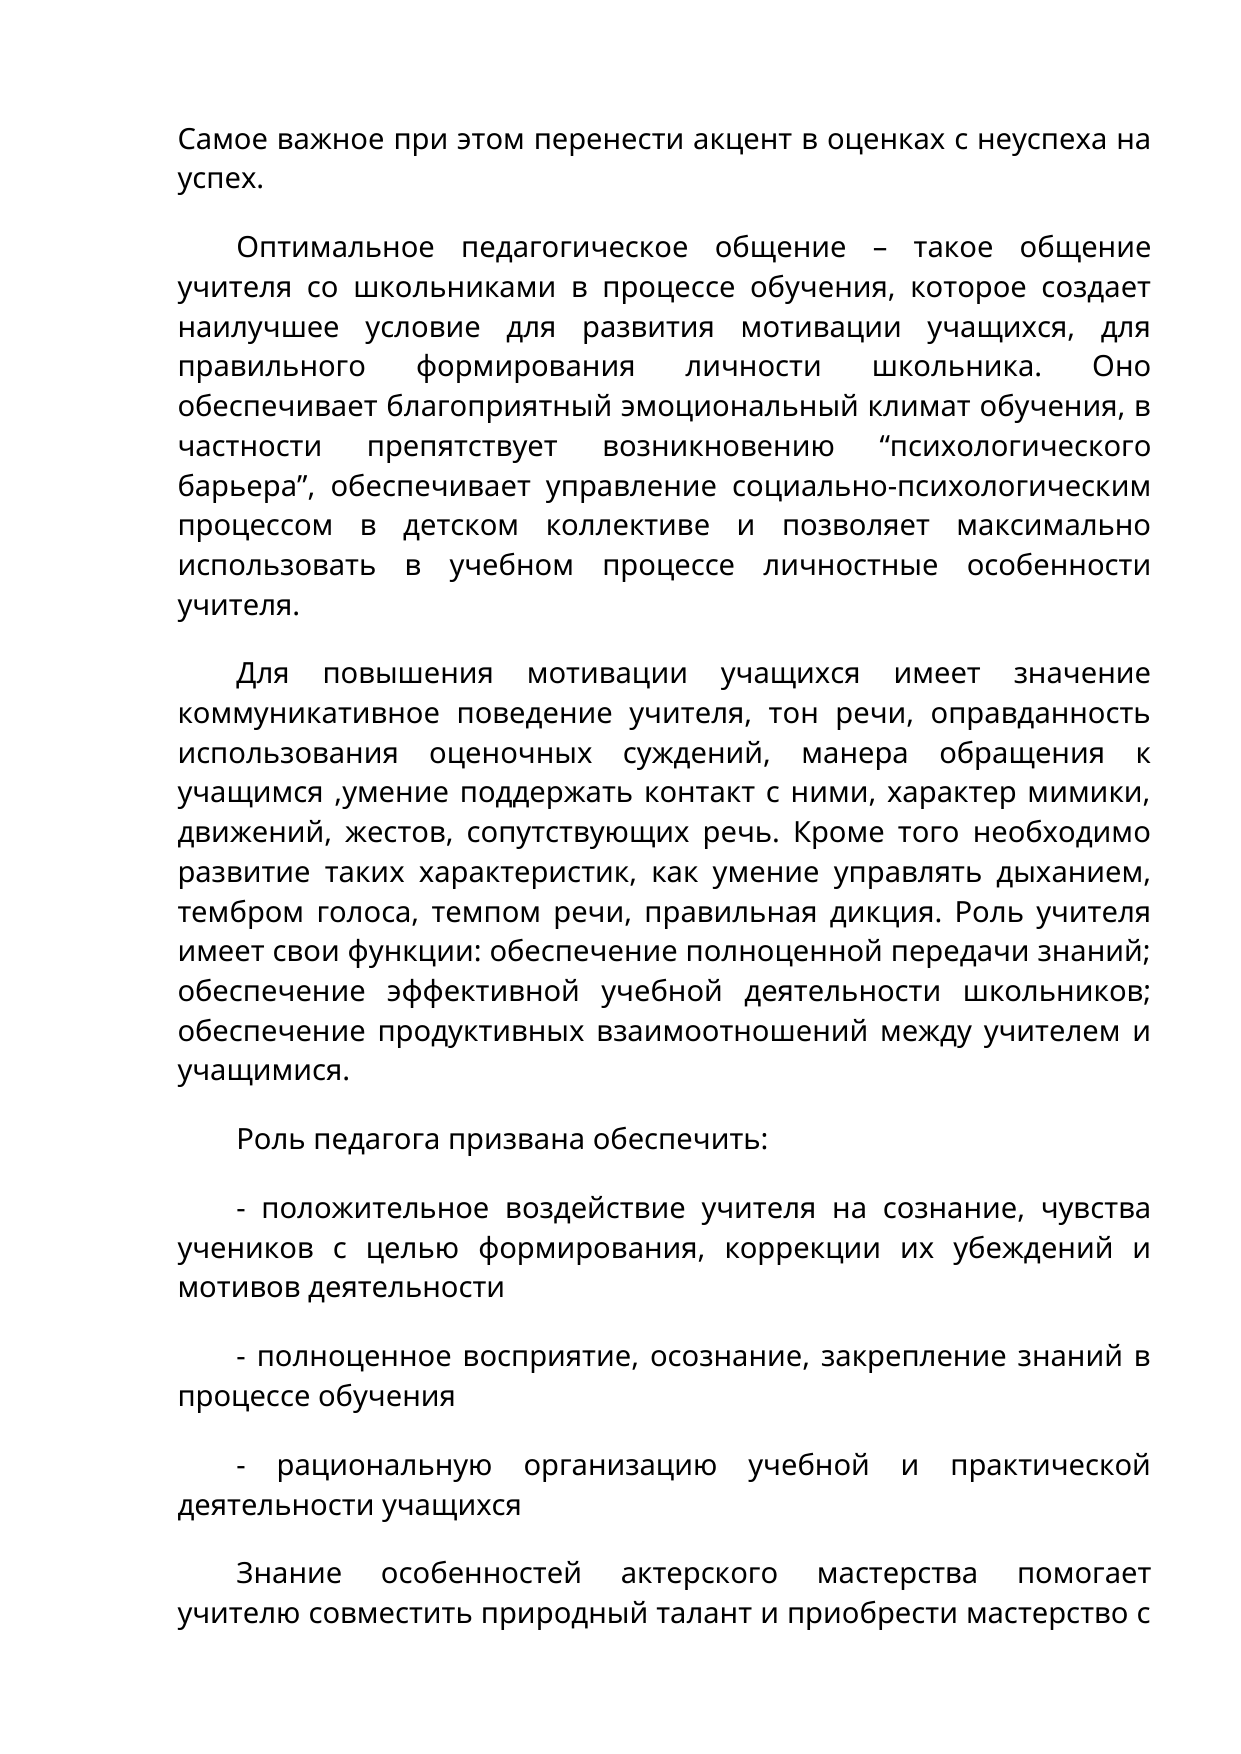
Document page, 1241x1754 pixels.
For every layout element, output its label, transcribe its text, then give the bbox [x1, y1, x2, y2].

text Для повышения мотивации учащихся имеет значение коммуникативное поведение учителя, тон речи, оправданность использования оценочных суждений, манера обращения к учащимся ,умение поддержать контакт с ними, характер мимики, движений, жестов, сопутствующих речь. Кроме того необходимо развитие таких характеристик, как умение управлять дыханием, тембром голоса, темпом речи, правильная дикция. Роль учителя имеет свои функции: обеспечение полноценной передачи знаний; обеспечение эффективной учебной деятельности школьников; обеспечение продуктивных взаимоотношений между учителем и учащимися. [177, 653, 1152, 1089]
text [177, 1553, 1152, 1632]
text - положительное воздействие учителя на сознание, чувства учеников с целью формирования, коррекции их убеждений и мотивов деятельности [177, 1187, 1152, 1306]
text Роль педагога призвана обеспечить: [177, 1118, 1152, 1158]
text - рациональную организацию учебной и практической деятельности учащихся [177, 1444, 1152, 1523]
text Оптимальное педагогическое общение – такое общение учителя со школьниками в процессе обучения, которое создает наилучшее условие для развития мотивации учащихся, для правильного формирования личности школьника. Оно обеспечивает благоприятный эмоциональный климат обучения, в частности препятствует возникновению “психологического барьера”, обеспечивает управление социально-психологическим процессом в детском коллективе и позволяет максимально использовать в учебном процессе личностные особенности учителя. [177, 227, 1152, 623]
text - полноценное восприятие, осознание, закрепление знаний в процессе обучения [177, 1336, 1152, 1415]
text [177, 118, 1152, 197]
